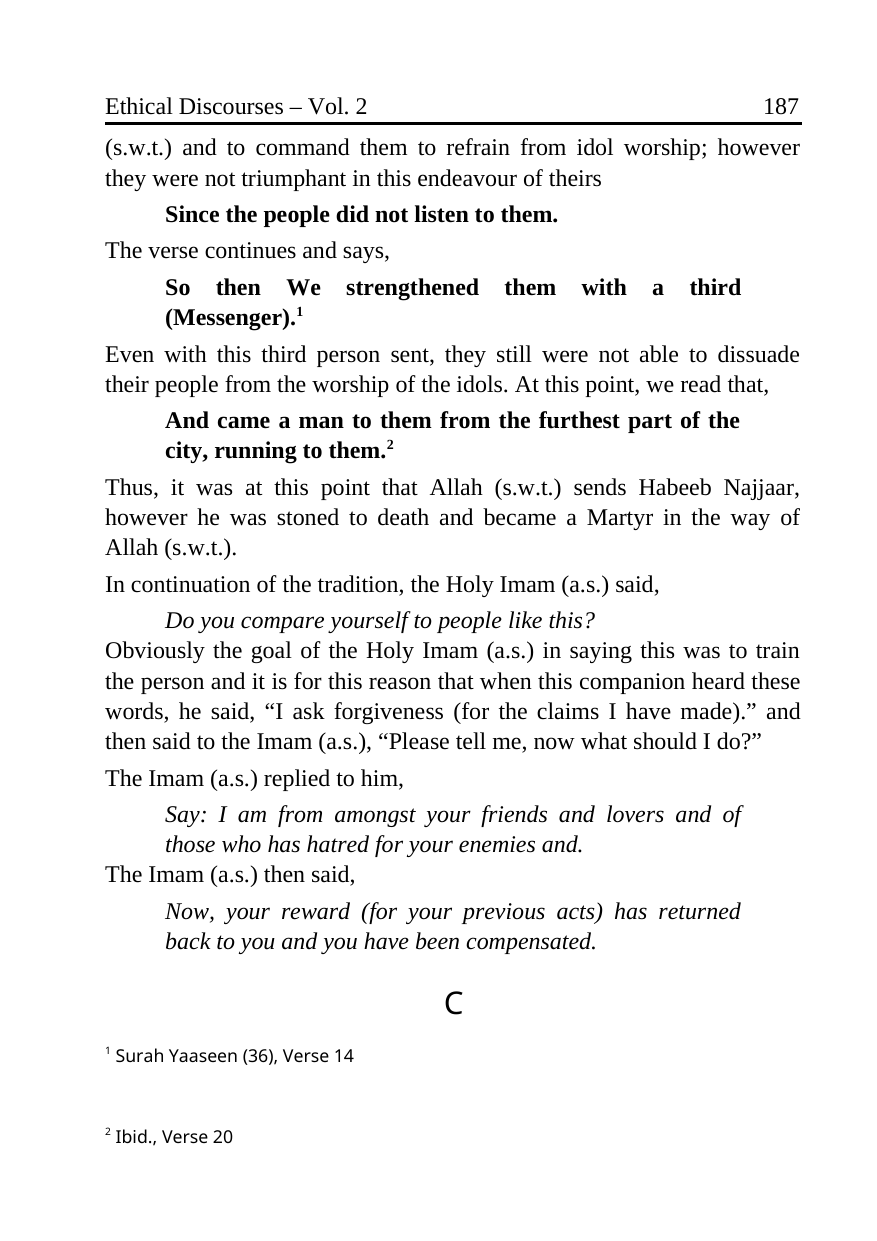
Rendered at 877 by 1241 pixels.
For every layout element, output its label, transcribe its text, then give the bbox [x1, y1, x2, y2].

text C [105, 981, 802, 1023]
text Now, your reward (for your previous acts) has returned back to you and you have been compensated. [165, 895, 742, 956]
text Do you compare yourself to people like this? [165, 604, 742, 635]
text Since the people did not listen to them. [165, 198, 742, 228]
text The verse continues and says, [105, 235, 802, 265]
text The Imam (a.s.) then said, [105, 859, 802, 889]
text So then We strengthened them with a third (Messenger). [165, 271, 742, 332]
text The Imam (a.s.) replied to him, [105, 762, 802, 792]
text Obviously the goal of the Holy Imam (a.s.) in saying this was to train the person and it is for this reason that when this companion heard these words, he said, “I ask forgiveness (for the claims I have made).” and then said to the Imam (a.s.), “Please tell me, now what should I do?” [105, 635, 802, 756]
text Thus, it was at this point that Allah (s.w.t.) sends Habeeb Najjaar, however he was stoned to death and became a Martyr in the way of Allah (s.w.t.). [105, 471, 802, 562]
text And came a man to them from the furthest part of the city, running to them. [165, 404, 742, 465]
text Even with this third person sent, they still were not able to dissuade their people from the worship of the idols. At this point, we read that, [105, 338, 802, 398]
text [105, 132, 802, 192]
text In continuation of the tradition, the Holy Imam (a.s.) said, [105, 568, 802, 598]
text Say: I am from amongst your friends and lovers and of those who has hatred for your enemies and. [165, 798, 742, 859]
